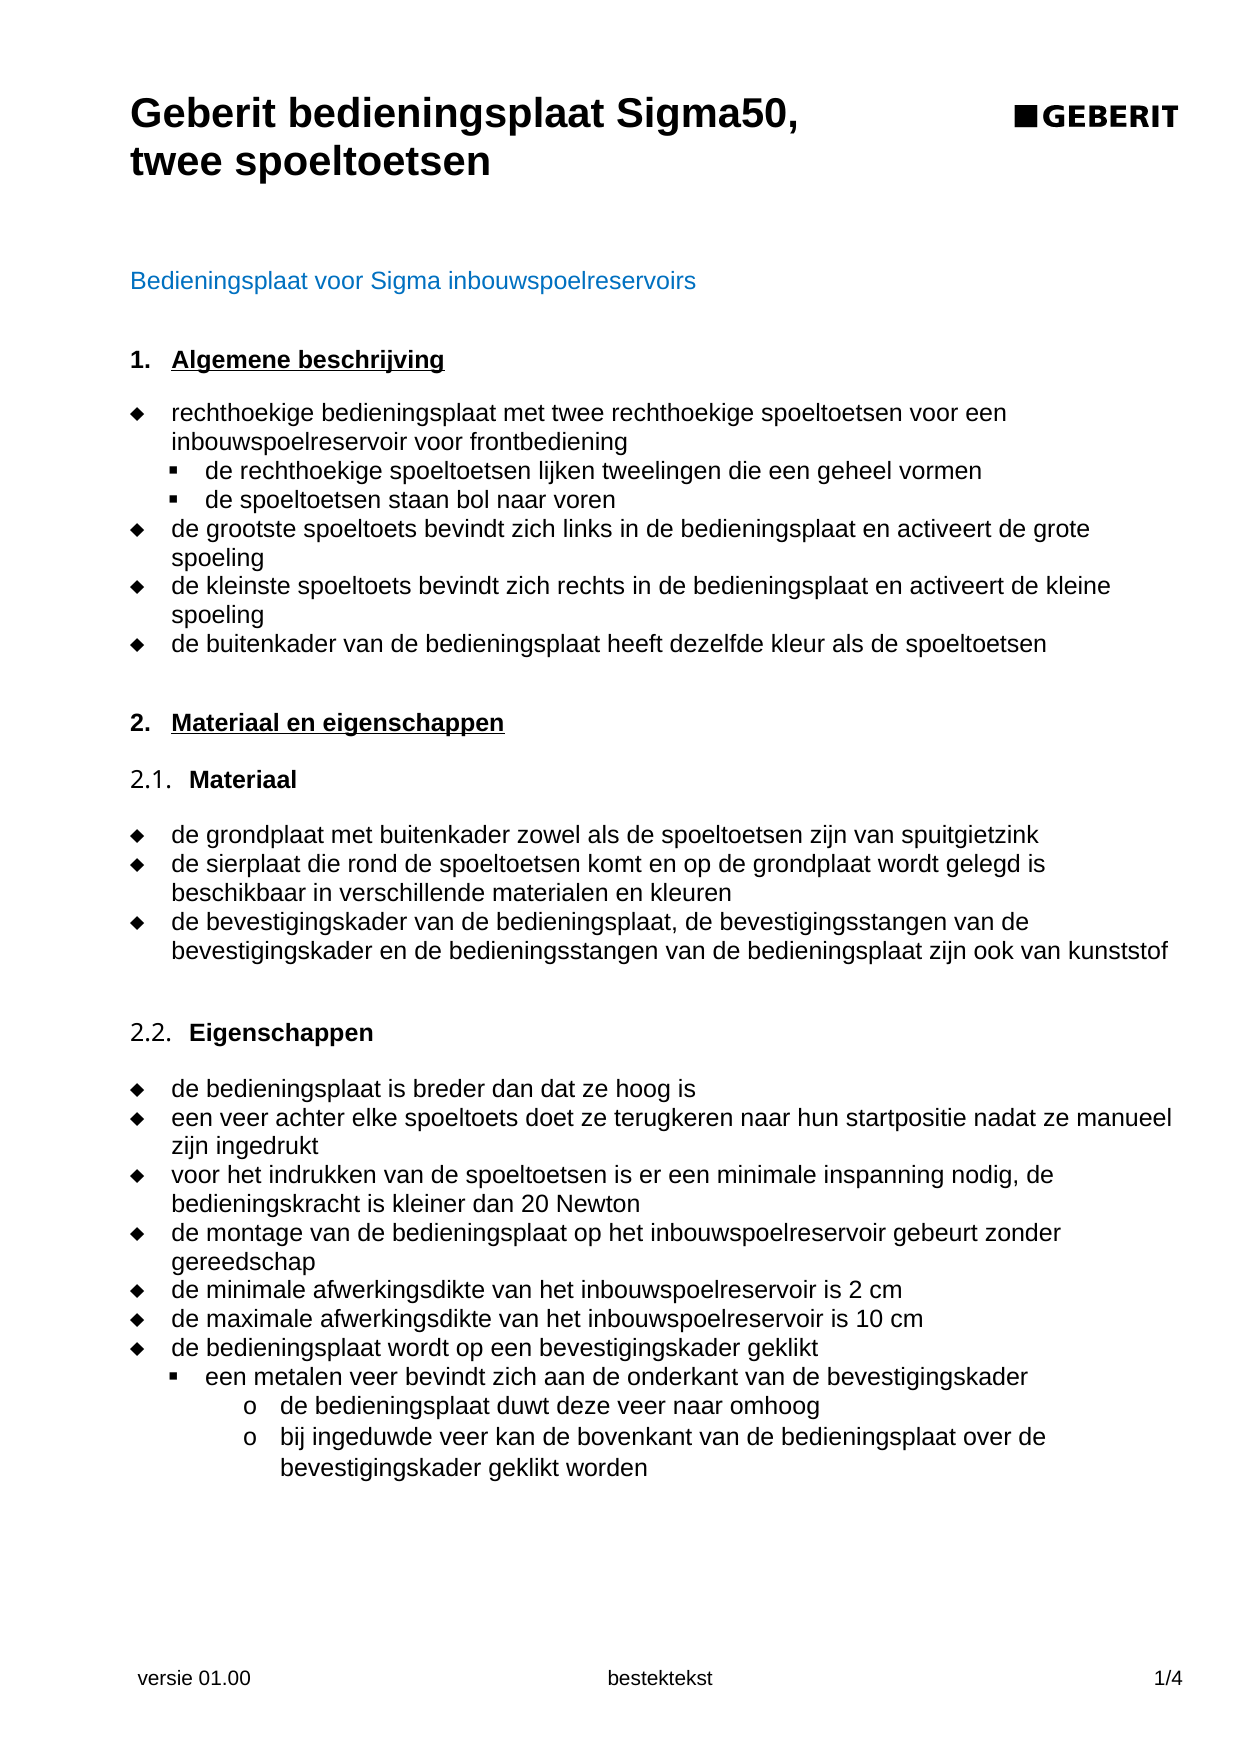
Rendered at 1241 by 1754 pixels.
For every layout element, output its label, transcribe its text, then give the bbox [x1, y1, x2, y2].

text de kleinste spoeltoets bevindt zich rechts in de bedieningsplaat en activeert de kleine spoeling [130, 571, 1175, 629]
text een veer achter elke spoeltoets doet ze terugkeren naar hun startpositie nadat ze manueel zijn ingedrukt [130, 1102, 1175, 1160]
text de montage van de bedieningsplaat op het inbouwspoelreservoir gebeurt zonder gereedschap [130, 1218, 1175, 1275]
text de grootste spoeltoets bevindt zich links in de bedieningsplaat en activeert de grote spoeling [130, 514, 1175, 571]
subtitle Materiaal [130, 761, 1175, 796]
text de minimale afwerkingsdikte van het inbouwspoelreservoir is 2 cm [130, 1275, 1175, 1304]
text rechthoekige bedieningsplaat met twee rechthoekige spoeltoetsen voor een inbouwspoelreservoir voor frontbediening [130, 398, 1175, 456]
text voor het indrukken van de spoeltoetsen is er een minimale inspanning nodig, de bedieningskracht is kleiner dan 20 Newton [130, 1160, 1175, 1218]
text de bedieningsplaat wordt op een bevestigingskader geklikt [130, 1333, 1175, 1362]
text de rechthoekige spoeltoetsen lijken tweelingen die een geheel vormen [167, 456, 1175, 485]
picture [1014, 104, 1179, 128]
list bij ingeduwde veer kan de bovenkant van de bedieningsplaat over de bevestigingskader geklikt worden [242, 1422, 1175, 1481]
text de maximale afwerkingsdikte van het inbouwspoelreservoir is 10 cm [130, 1304, 1175, 1333]
text een metalen veer bevindt zich aan de onderkant van de bevestigingskader [167, 1362, 1175, 1391]
subtitle Eigenschappen [130, 1014, 1175, 1049]
subtitle Algemene beschrijving [130, 344, 1175, 373]
text de bevestigingskader van de bedieningsplaat, de bevestigingsstangen van de bevestigingskader en de bedieningsstangen van de bedieningsplaat zijn ook van kunststof [130, 907, 1175, 964]
text Bedieningsplaat voor Sigma inbouwspoelreservoirs [130, 266, 1175, 294]
list de bedieningsplaat duwt deze veer naar omhoog [242, 1391, 1175, 1422]
text de grondplaat met buitenkader zowel als de spoeltoetsen zijn van spuitgietzink [130, 821, 1175, 849]
text de buitenkader van de bedieningsplaat heeft dezelfde kleur als de spoeltoetsen [130, 629, 1175, 658]
text de sierplaat die rond de spoeltoetsen komt en op de grondplaat wordt gelegd is beschikbaar in verschillende materialen en kleuren [130, 849, 1175, 907]
text de spoeltoetsen staan bol naar voren [167, 485, 1175, 514]
text de bedieningsplaat is breder dan dat ze hoog is [130, 1074, 1175, 1102]
subtitle Materiaal en eigenschappen [130, 708, 1175, 736]
